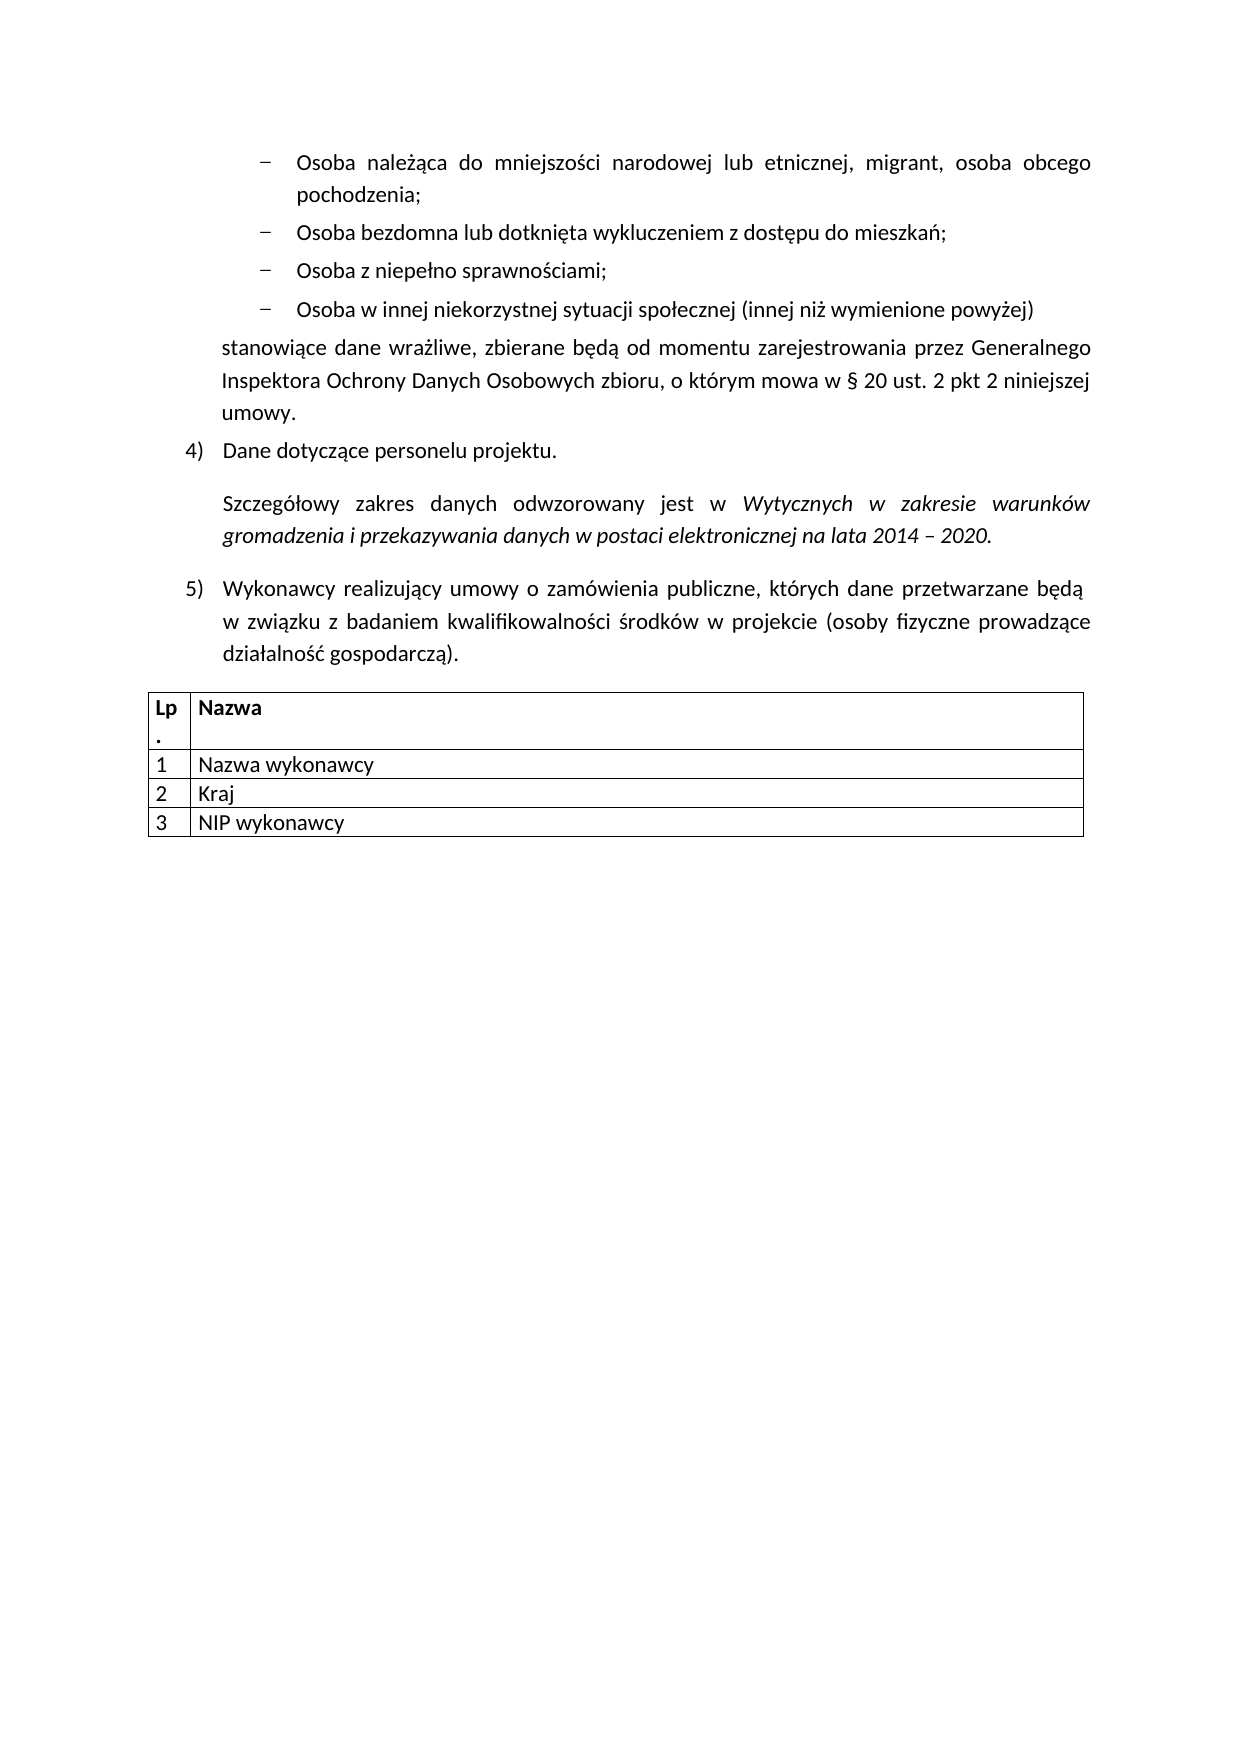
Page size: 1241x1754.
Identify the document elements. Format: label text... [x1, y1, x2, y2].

list Osoba z niepełno sprawnościami; [259, 257, 1093, 285]
list Osoba w innej niekorzystnej sytuacji społecznej (innej niż wymienione powyżej) [259, 295, 1093, 323]
table_cell Nazwa wykonawcy [191, 750, 1083, 778]
table_cell 1 [149, 750, 190, 778]
table_cell Kraj [191, 779, 1083, 807]
list Wykonawcy realizujący umowy o zamówienia publiczne, których dane przetwarzane będą w związku z badaniem kwalifikowalności środków w projekcie (osoby fizyczne prowadzące działalność gospodarczą). [185, 574, 1093, 667]
table_cell 2 [149, 779, 190, 807]
table_header Lp. [149, 693, 190, 749]
text stanowiące dane wrażliwe, zbierane będą od momentu zarejestrowania przez Generalnego Inspektora Ochrony Danych Osobowych zbioru, o którym mowa w § 20 ust. 2 pkt 2 niniejszej umowy. [221, 333, 1093, 426]
list Osoba bezdomna lub dotknięta wykluczeniem z dostępu do mieszkań; [259, 218, 1093, 246]
table_cell 3 [149, 808, 190, 836]
list Osoba należąca do mniejszości narodowej lub etnicznej, migrant, osoba obcego pochodzenia; [259, 148, 1093, 208]
list Dane dotyczące personelu projektu. [185, 436, 1093, 464]
table_header Nazwa [191, 693, 1083, 749]
table_cell NIP wykonawcy [191, 808, 1083, 836]
